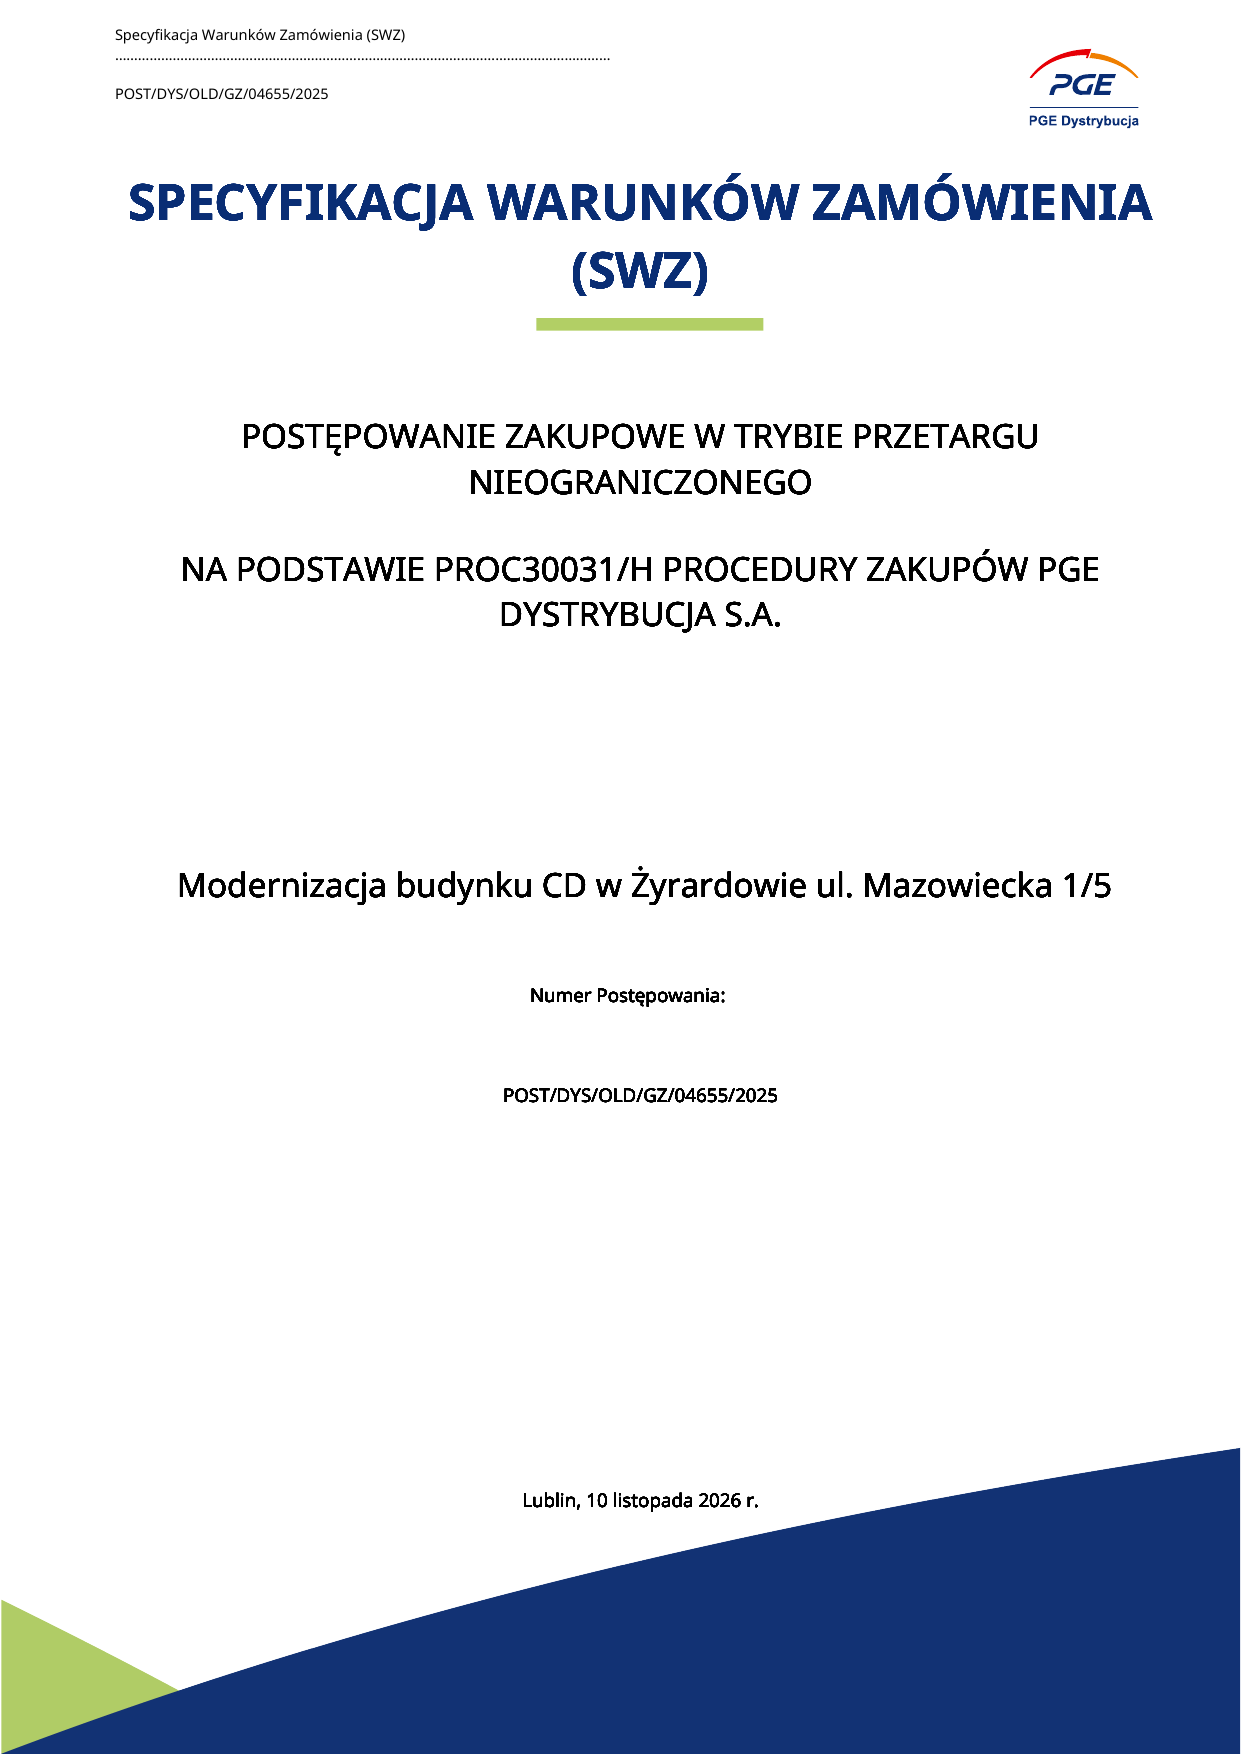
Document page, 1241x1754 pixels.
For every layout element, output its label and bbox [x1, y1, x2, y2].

picture [1, 1447, 1241, 1754]
